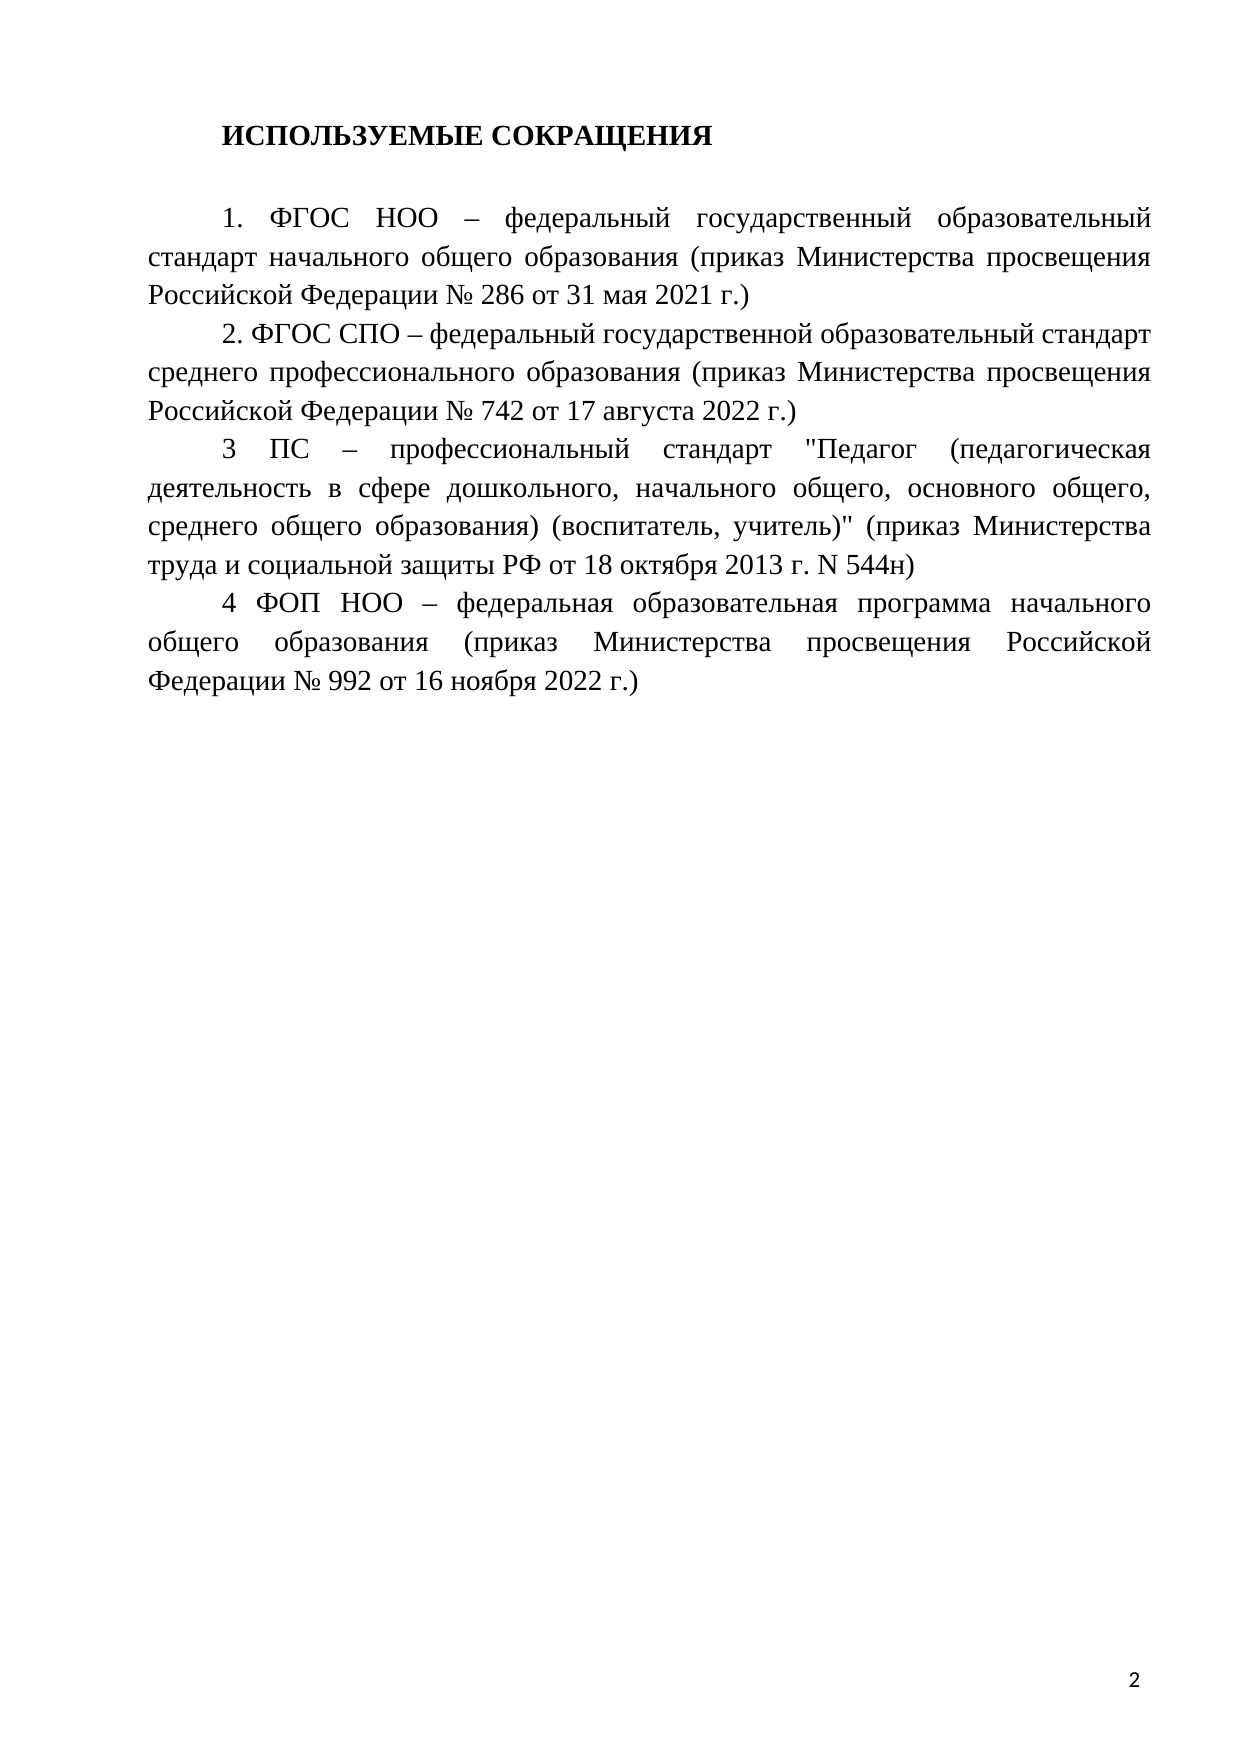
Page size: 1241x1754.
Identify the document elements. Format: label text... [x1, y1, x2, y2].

list 4 ФОП НОО – федеральная образовательная программа начального общего образования (приказ Министерства просвещения Российской Федерации № 992 от 16 ноября 2022 г.) [148, 586, 1152, 696]
list 3 ПС – профессиональный стандарт "Педагог (педагогическая деятельность в сфере дошкольного, начального общего, основного общего, среднего общего образования) (воспитатель, учитель)" (приказ Министерства труда и социальной защиты РФ от 18 октября 2013 г. N 544н) [148, 431, 1152, 581]
list 2. ФГОС СПО – федеральный государственной образовательный стандарт среднего профессионального образования (приказ Министерства просвещения Российской Федерации № 742 от 17 августа 2022 г.) [148, 316, 1152, 426]
list 1. ФГОС НОО – федеральный государственный образовательный стандарт начального общего образования (приказ Министерства просвещения Российской Федерации № 286 от 31 мая 2021 г.) [148, 200, 1152, 311]
list ИСПОЛЬЗУЕМЫЕ СОКРАЩЕНИЯ [148, 118, 1152, 152]
